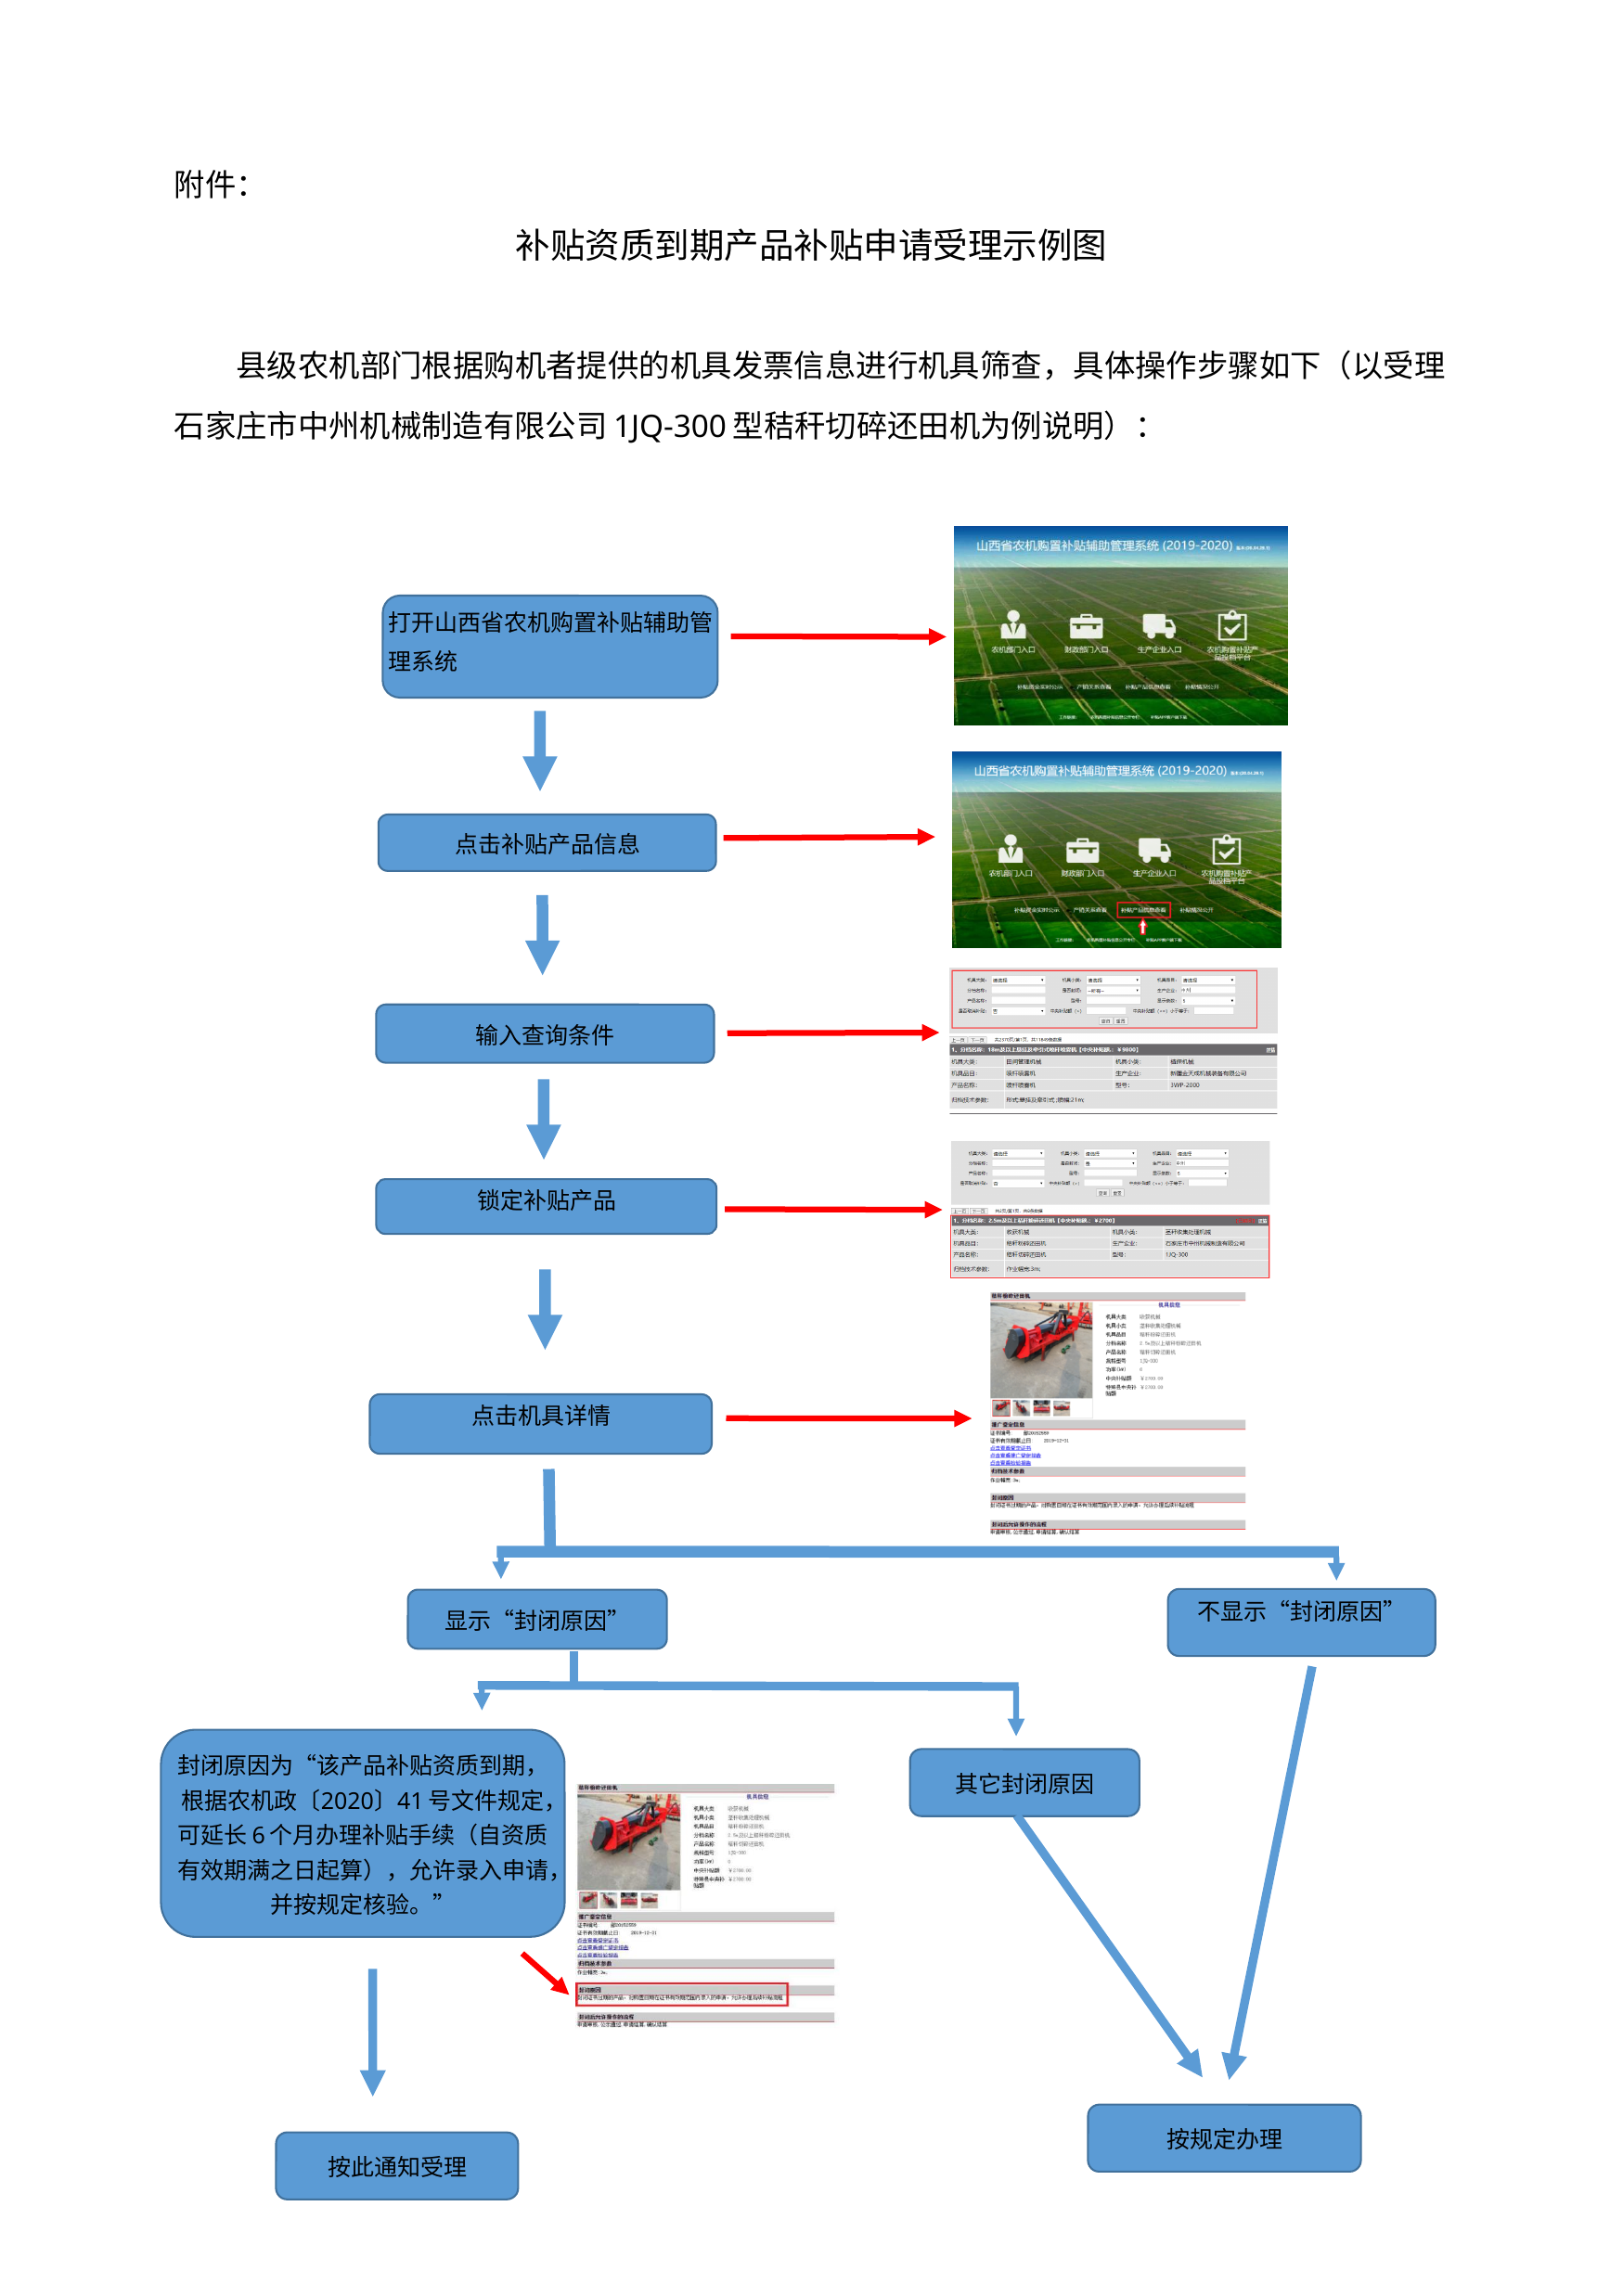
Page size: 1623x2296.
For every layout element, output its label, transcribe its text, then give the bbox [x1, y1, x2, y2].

picture [954, 526, 1288, 725]
picture [950, 1141, 1271, 1279]
text 县级农机部门根据购机者提供的机具发票信息进行机具筛查，具体操作步骤如下（以受理石家庄市中州机械制造有限公司1JQ-300型秸秆切碎还田机为例说明）： [174, 334, 1449, 455]
picture [575, 1784, 840, 2035]
text 附件： [174, 153, 1449, 213]
picture [988, 1292, 1251, 1543]
picture [952, 751, 1282, 948]
picture [949, 968, 1278, 1114]
text 补贴资质到期产品补贴申请受理示例图 [174, 213, 1449, 274]
